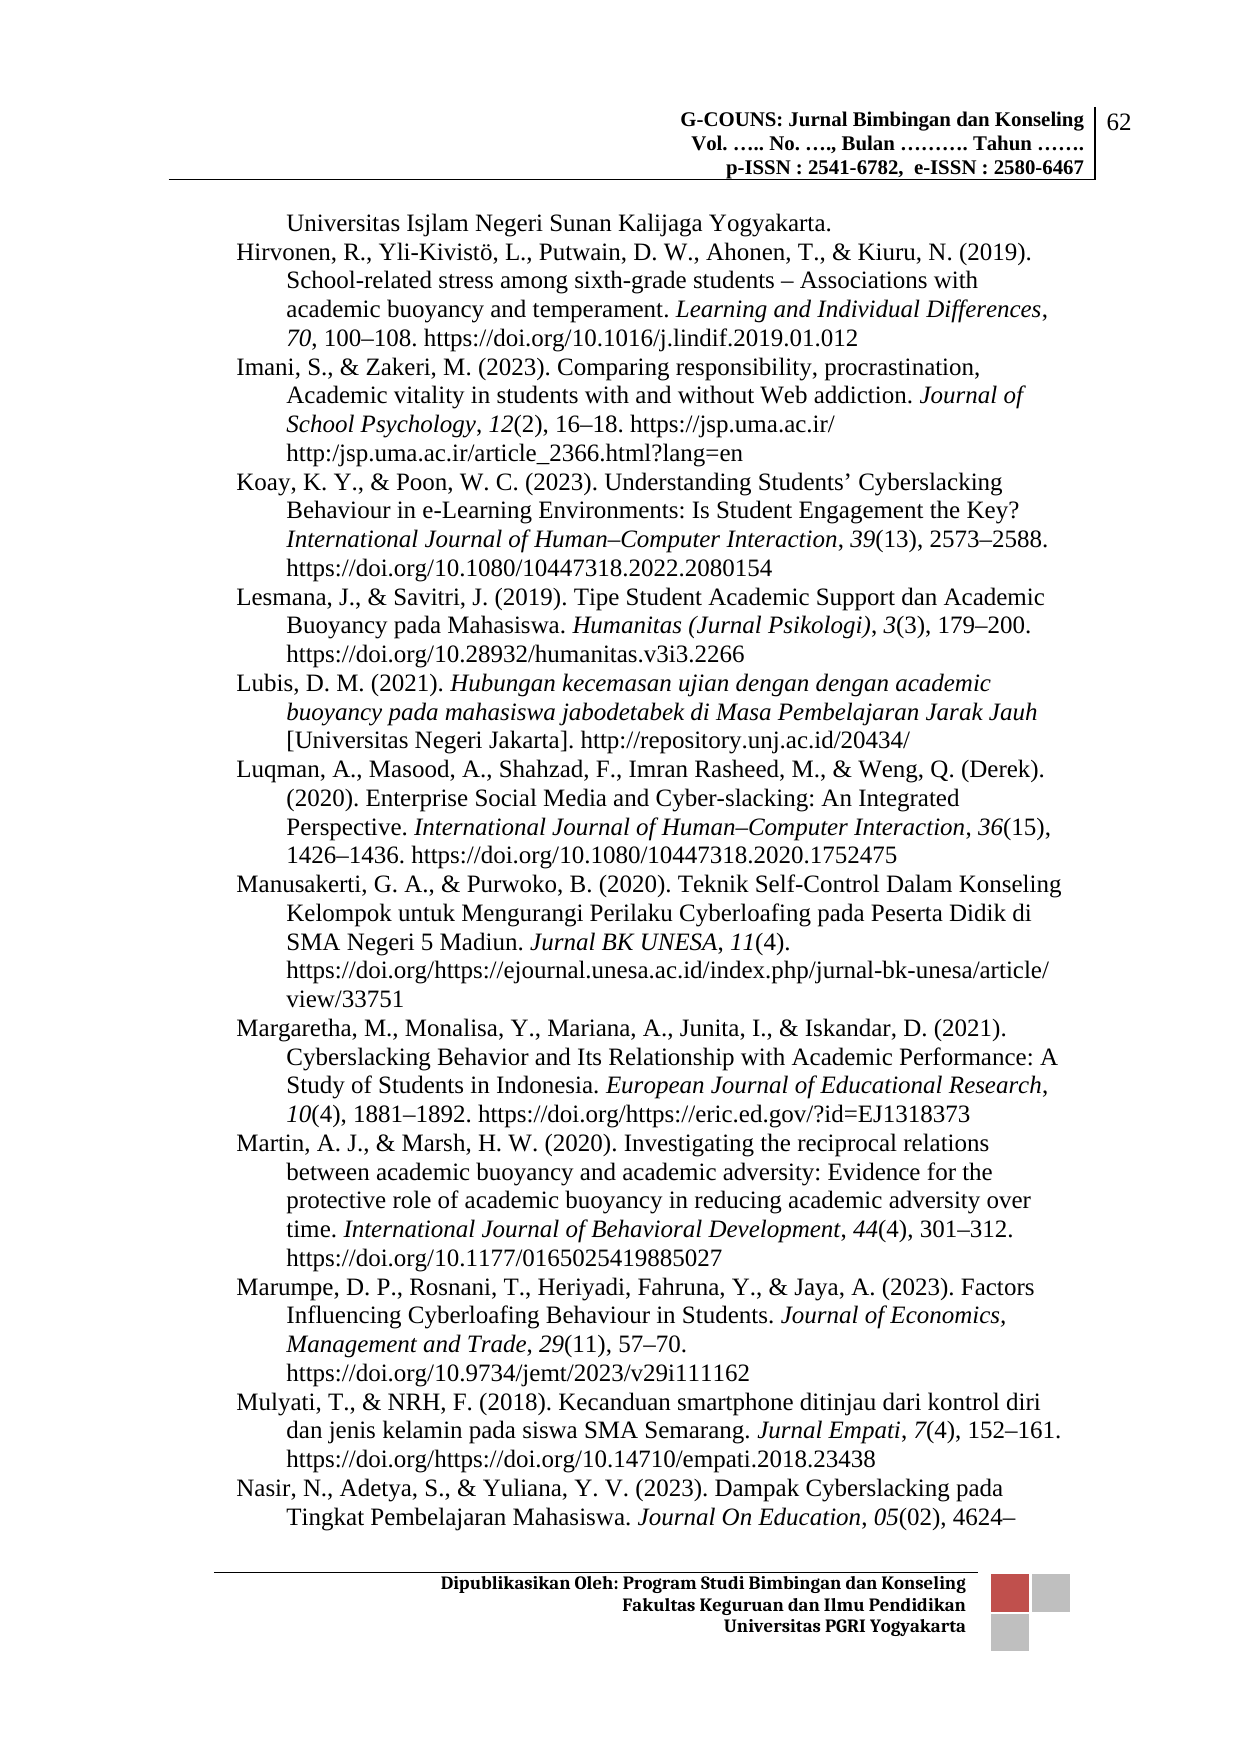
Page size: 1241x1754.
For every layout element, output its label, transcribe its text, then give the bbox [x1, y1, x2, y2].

text Mulyati, T., & NRH, F. (2018). Kecanduan smartphone ditinjau dari kontrol diri dan jenis kelamin pada siswa SMA Semarang. Jurnal Empati, 7(4), 152–161. https://doi.org/https://doi.org/10.14710/empati.2018.23438 [236, 1387, 1063, 1473]
text Luqman, A., Masood, A., Shahzad, F., Imran Rasheed, M., & Weng, Q. (Derek). (2020). Enterprise Social Media and Cyber-slacking: An Integrated Perspective. International Journal of Human–Computer Interaction, 36(15), 1426–1436. https://doi.org/10.1080/10447318.2020.1752475 [236, 754, 1063, 869]
text Margaretha, M., Monalisa, Y., Mariana, A., Junita, I., & Iskandar, D. (2021). Cyberslacking Behavior and Its Relationship with Academic Performance: A Study of Students in Indonesia. European Journal of Educational Research, 10(4), 1881–1892. https://doi.org/https://eric.ed.gov/?id=EJ1318373 [236, 1013, 1063, 1128]
text Hirvonen, R., Yli-Kivistö, L., Putwain, D. W., Ahonen, T., & Kiuru, N. (2019). School-related stress among sixth-grade students – Associations with academic buoyancy and temperament. Learning and Individual Differences, 70, 100–108. https://doi.org/10.1016/j.lindif.2019.01.012 [236, 237, 1063, 352]
text Marumpe, D. P., Rosnani, T., Heriyadi, Fahruna, Y., & Jaya, A. (2023). Factors Influencing Cyberloafing Behaviour in Students. Journal of Economics, Management and Trade, 29(11), 57–70. https://doi.org/10.9734/jemt/2023/v29i111162 [236, 1272, 1063, 1387]
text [236, 208, 1063, 237]
text Lubis, D. M. (2021). Hubungan kecemasan ujian dengan dengan academic buoyancy pada mahasiswa jabodetabek di Masa Pembelajaran Jarak Jauh [Universitas Negeri Jakarta]. http://repository.unj.ac.id/20434/ [236, 668, 1063, 754]
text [236, 1473, 1063, 1531]
text Martin, A. J., & Marsh, H. W. (2020). Investigating the reciprocal relations between academic buoyancy and academic adversity: Evidence for the protective role of academic buoyancy in reducing academic adversity over time. International Journal of Behavioral Development, 44(4), 301–312. https://doi.org/10.1177/0165025419885027 [236, 1128, 1063, 1272]
text Lesmana, J., & Savitri, J. (2019). Tipe Student Academic Support dan Academic Buoyancy pada Mahasiswa. Humanitas (Jurnal Psikologi), 3(3), 179–200. https://doi.org/10.28932/humanitas.v3i3.2266 [236, 582, 1063, 668]
text Koay, K. Y., & Poon, W. C. (2023). Understanding Students’ Cyberslacking Behaviour in e-Learning Environments: Is Student Engagement the Key? International Journal of Human–Computer Interaction, 39(13), 2573–2588. https://doi.org/10.1080/10447318.2022.2080154 [236, 467, 1063, 582]
text Manusakerti, G. A., & Purwoko, B. (2020). Teknik Self-Control Dalam Konseling Kelompok untuk Mengurangi Perilaku Cyberloafing pada Peserta Didik di SMA Negeri 5 Madiun. Jurnal BK UNESA, 11(4). https://doi.org/https://ejournal.unesa.ac.id/index.php/jurnal-bk-unesa/article/view/33751 [236, 869, 1063, 1013]
text Imani, S., & Zakeri, M. (2023). Comparing responsibility, procrastination, Academic vitality in students with and without Web addiction. Journal of School Psychology, 12(2), 16–18. https://jsp.uma.ac.ir/ http:/jsp.uma.ac.ir/article_2366.html?lang=en [236, 352, 1063, 467]
